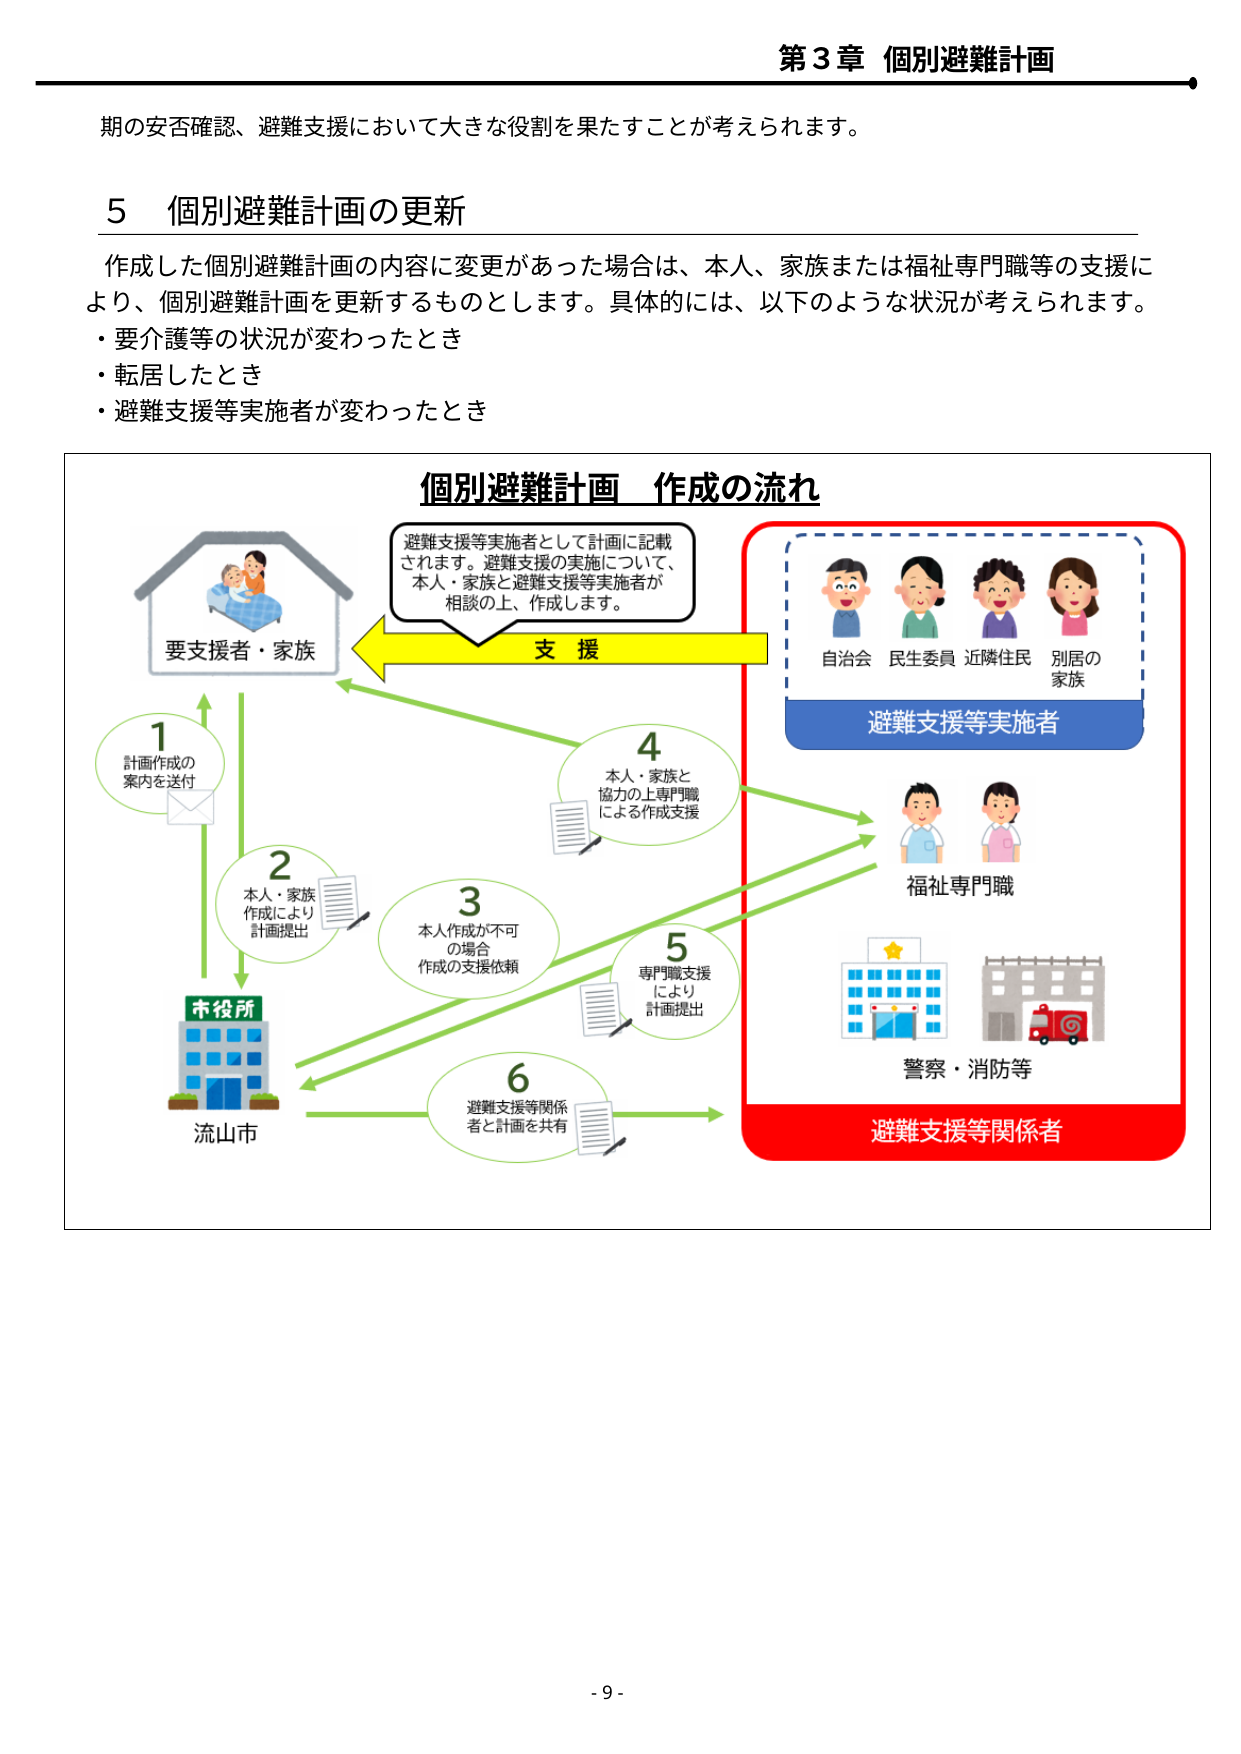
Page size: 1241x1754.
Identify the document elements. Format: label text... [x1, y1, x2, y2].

picture [65, 510, 1199, 1167]
text ・転居したとき [64, 355, 1176, 392]
text ・要介護等の状況が変わったとき [64, 319, 1176, 355]
text 個別避難計画 作成の流れ [65, 462, 1176, 510]
text 作成した個別避難計画の内容に変更があった場合は、本人、家族または福祉専門職等の支援により、個別避難計画を更新するものとします。具体的には、以下のような状況が考えられます。 [64, 247, 1176, 319]
text ・避難支援等実施者が変わったとき [64, 392, 1176, 428]
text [100, 108, 1140, 142]
subtitle ５ 個別避難計画の更新 [100, 185, 1176, 233]
